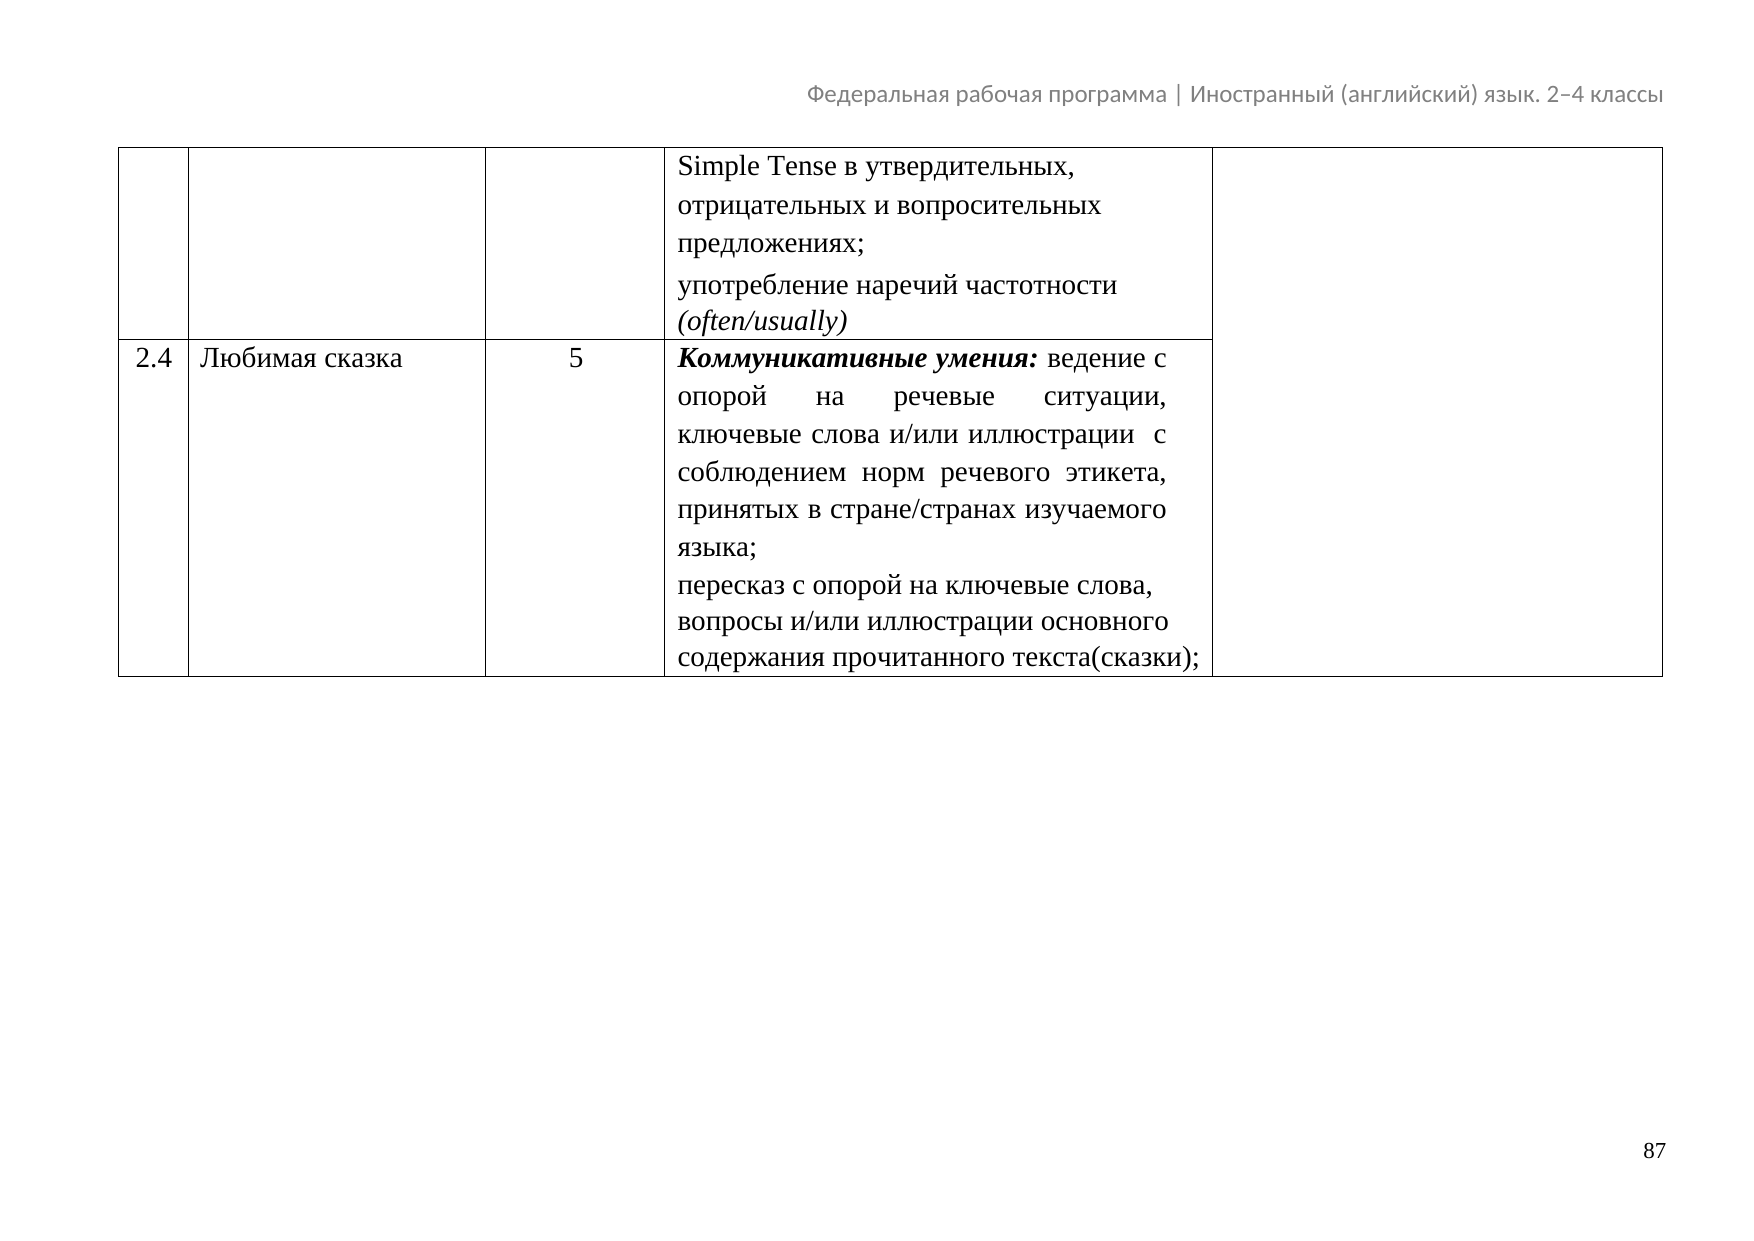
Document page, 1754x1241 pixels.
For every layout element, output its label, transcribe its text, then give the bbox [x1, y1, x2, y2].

table_cell Коммуникативные умения: ведение с опорой на речевые ситуации, ключевые слова и/или иллюстрации с соблюдением норм речевого этикета, принятых в стране/странах изучаемого языка; пересказ с опорой на ключевые слова, вопросы и/или иллюстрации основного содержания прочитанного текста(сказки); [665, 340, 1212, 676]
table_header [1213, 148, 1662, 676]
table_cell Любимая сказка [189, 340, 485, 676]
table_header [189, 148, 485, 339]
table_cell 5 [486, 340, 664, 676]
table_header [486, 148, 664, 339]
table_cell 2.4 [119, 340, 188, 676]
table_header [665, 148, 1212, 339]
table_header [119, 148, 188, 339]
